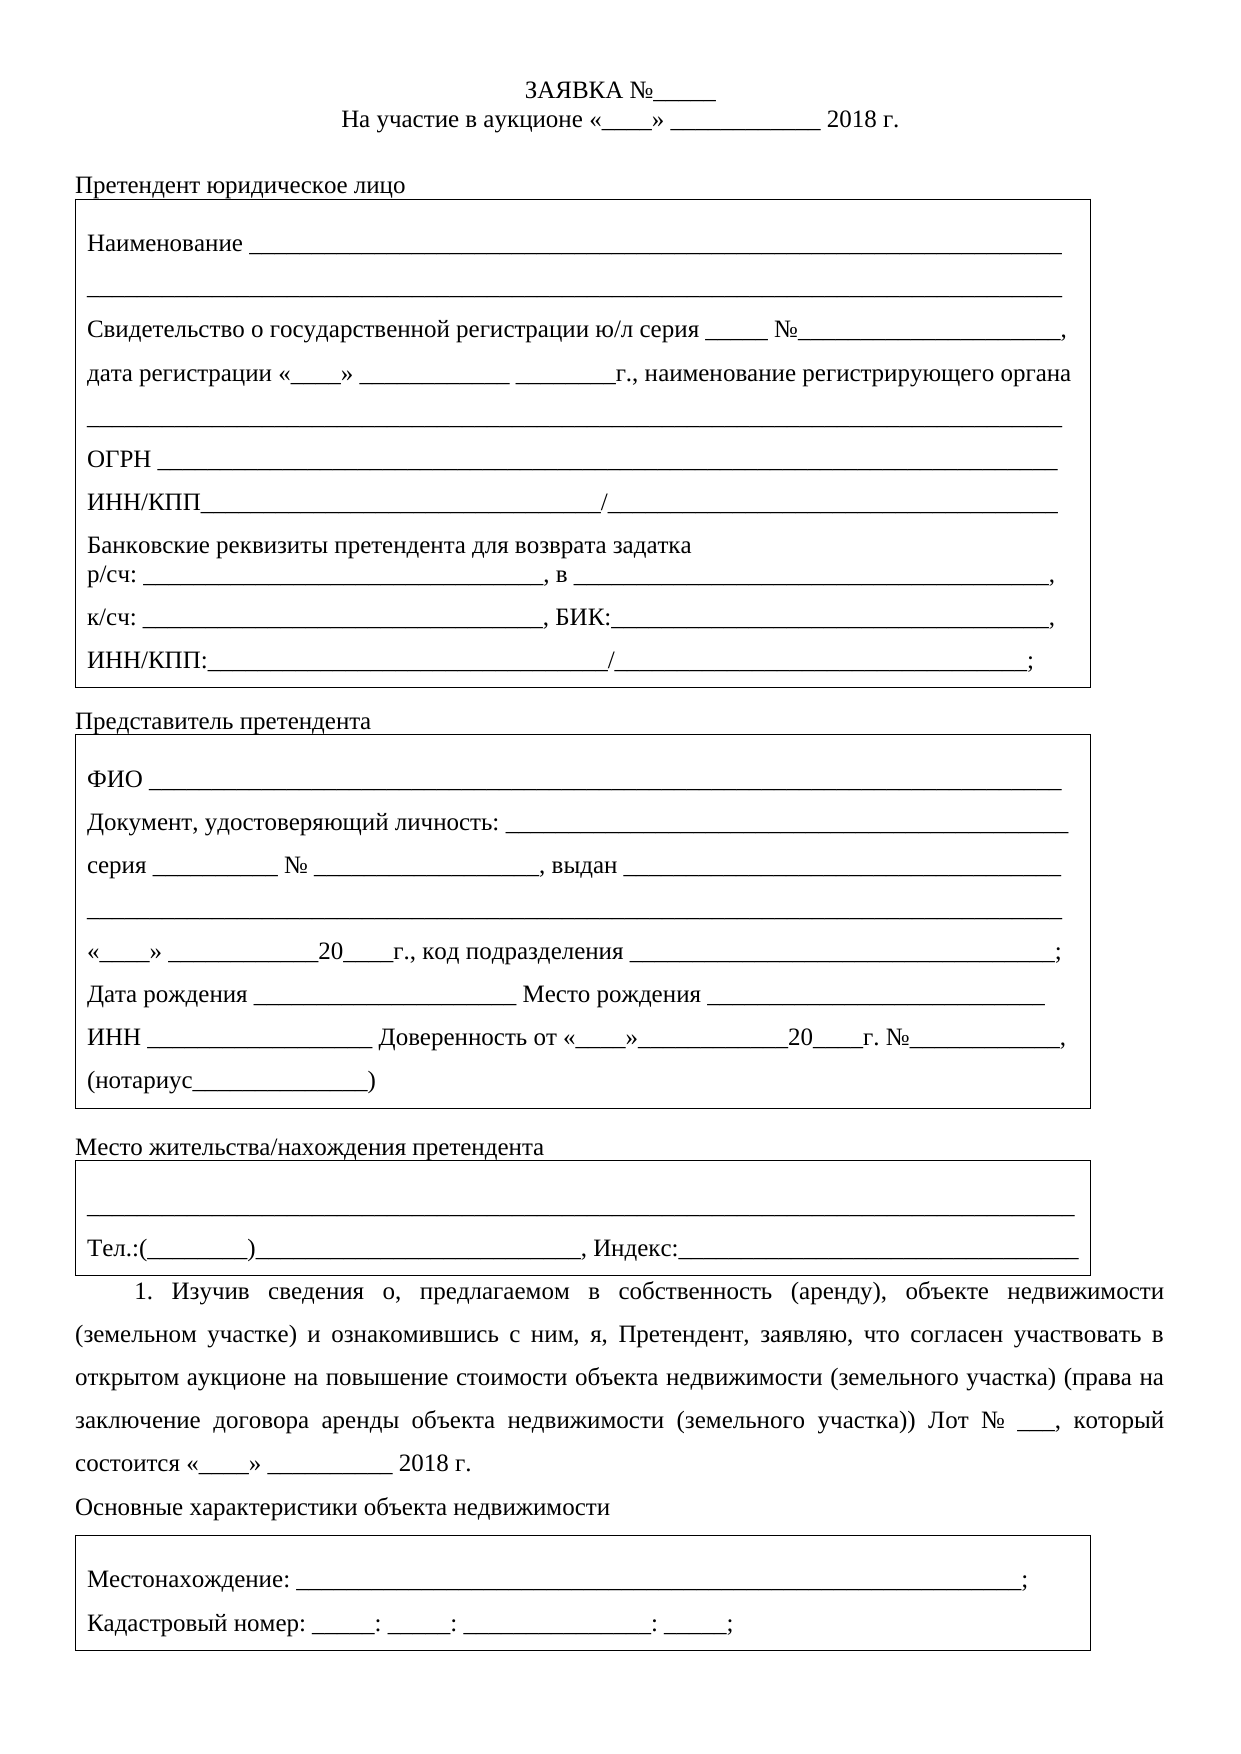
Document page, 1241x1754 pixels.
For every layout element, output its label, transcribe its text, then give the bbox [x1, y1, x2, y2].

text Основные характеристики объекта недвижимости [75, 1492, 1165, 1520]
text Претендент юридическое лицо [75, 176, 1165, 198]
text Представитель претендента [75, 711, 1165, 734]
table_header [76, 1536, 1090, 1649]
text На участие в аукционе «____» ____________ 2018 г. [75, 104, 1165, 132]
table_header Наименование _________________________________________________________________ ______________________________________________________________________________ Свидетельство о государственной регистрации ю/л серия _____ №_____________________, дата регистрации «____» ____________ ________г., наименование регистрирующего органа ______________________________________________________________________________ ОГРН ________________________________________________________________________ ИНН/КПП________________________________/____________________________________ Банковские реквизиты претендента для возврата задатка р/сч: ________________________________, в ______________________________________, к/сч: ________________________________, БИК:___________________________________, ИНН/КПП:________________________________/_________________________________; [76, 200, 1090, 687]
text Место жительства/нахождения претендента [75, 1137, 1165, 1160]
text ЗАЯВКА №_____ [75, 75, 1165, 104]
table_header ФИО _________________________________________________________________________ Документ, удостоверяющий личность: _____________________________________________ серия __________ № __________________, выдан ___________________________________ ______________________________________________________________________________ «____» ____________20____г., код подразделения __________________________________; Дата рождения _____________________ Место рождения ___________________________ ИНН __________________ Доверенность от «____»____________20____г. №____________, (нотариус______________) [76, 735, 1090, 1107]
text 1. Изучив сведения о, предлагаемом в собственность (аренду), объекте недвижимости (земельном участке) и ознакомившись с ним, я, Претендент, заявляю, что согласен участвовать в открытом аукционе на повышение стоимости объекта недвижимости (земельного участка) (права на заключение договора аренды объекта недвижимости (земельного участка)) Лот № ___, который состоится «____» __________ 2018 г. [75, 1276, 1165, 1477]
table_header _______________________________________________________________________________ Тел.:(________)__________________________, Индекс:________________________________ [76, 1161, 1090, 1275]
